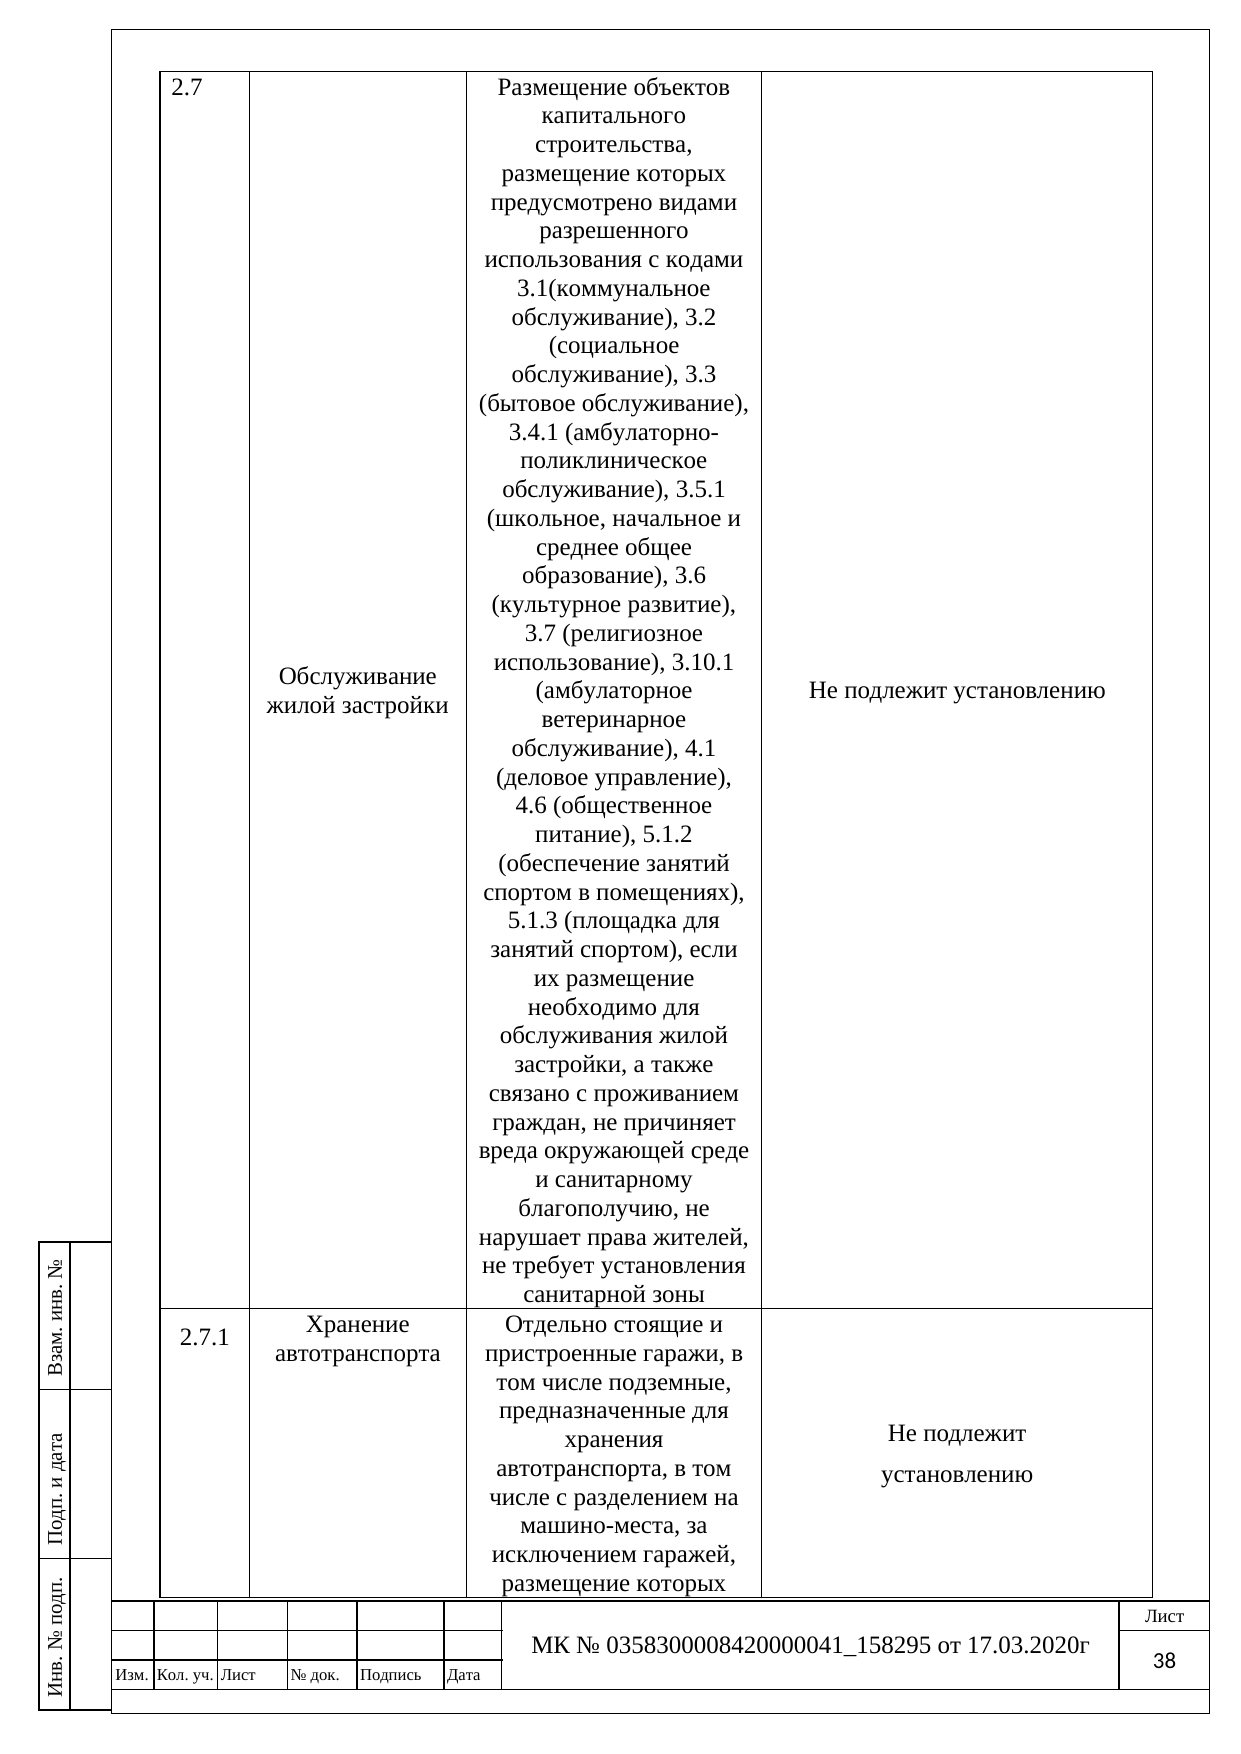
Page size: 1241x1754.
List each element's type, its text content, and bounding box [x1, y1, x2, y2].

table_cell Размещение объектов капитального строительства, размещение которых предусмотрено видами разрешенного использования с кодами 3.1(коммунальное обслуживание), 3.2 (социальное обслуживание), 3.3 (бытовое обслуживание), 3.4.1 (амбулаторно-поликлиническое обслуживание), 3.5.1 (школьное, начальное и среднее общее образование), 3.6 (культурное развитие), 3.7 (религиозное использование), 3.10.1 (амбулаторное ветеринарное обслуживание), 4.1 (деловое управление), 4.6 (общественное питание), 5.1.2 (обеспечение занятий спортом в помещениях), 5.1.3 (площадка для занятий спортом), если их размещение необходимо для обслуживания жилой застройки, а также связано с проживанием граждан, не причиняет вреда окружающей среде и санитарному благополучию, не нарушает права жителей, не требует установления санитарной зоны [467, 72, 761, 1308]
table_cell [762, 1309, 1152, 1597]
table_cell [250, 1309, 466, 1597]
table_cell 2.7 [161, 72, 249, 1308]
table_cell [467, 1309, 761, 1597]
table_cell Не подлежит установлению [762, 72, 1152, 1308]
table_cell 2.7.1 [161, 1309, 249, 1597]
table_cell Обслуживание жилой застройки [250, 72, 466, 1308]
